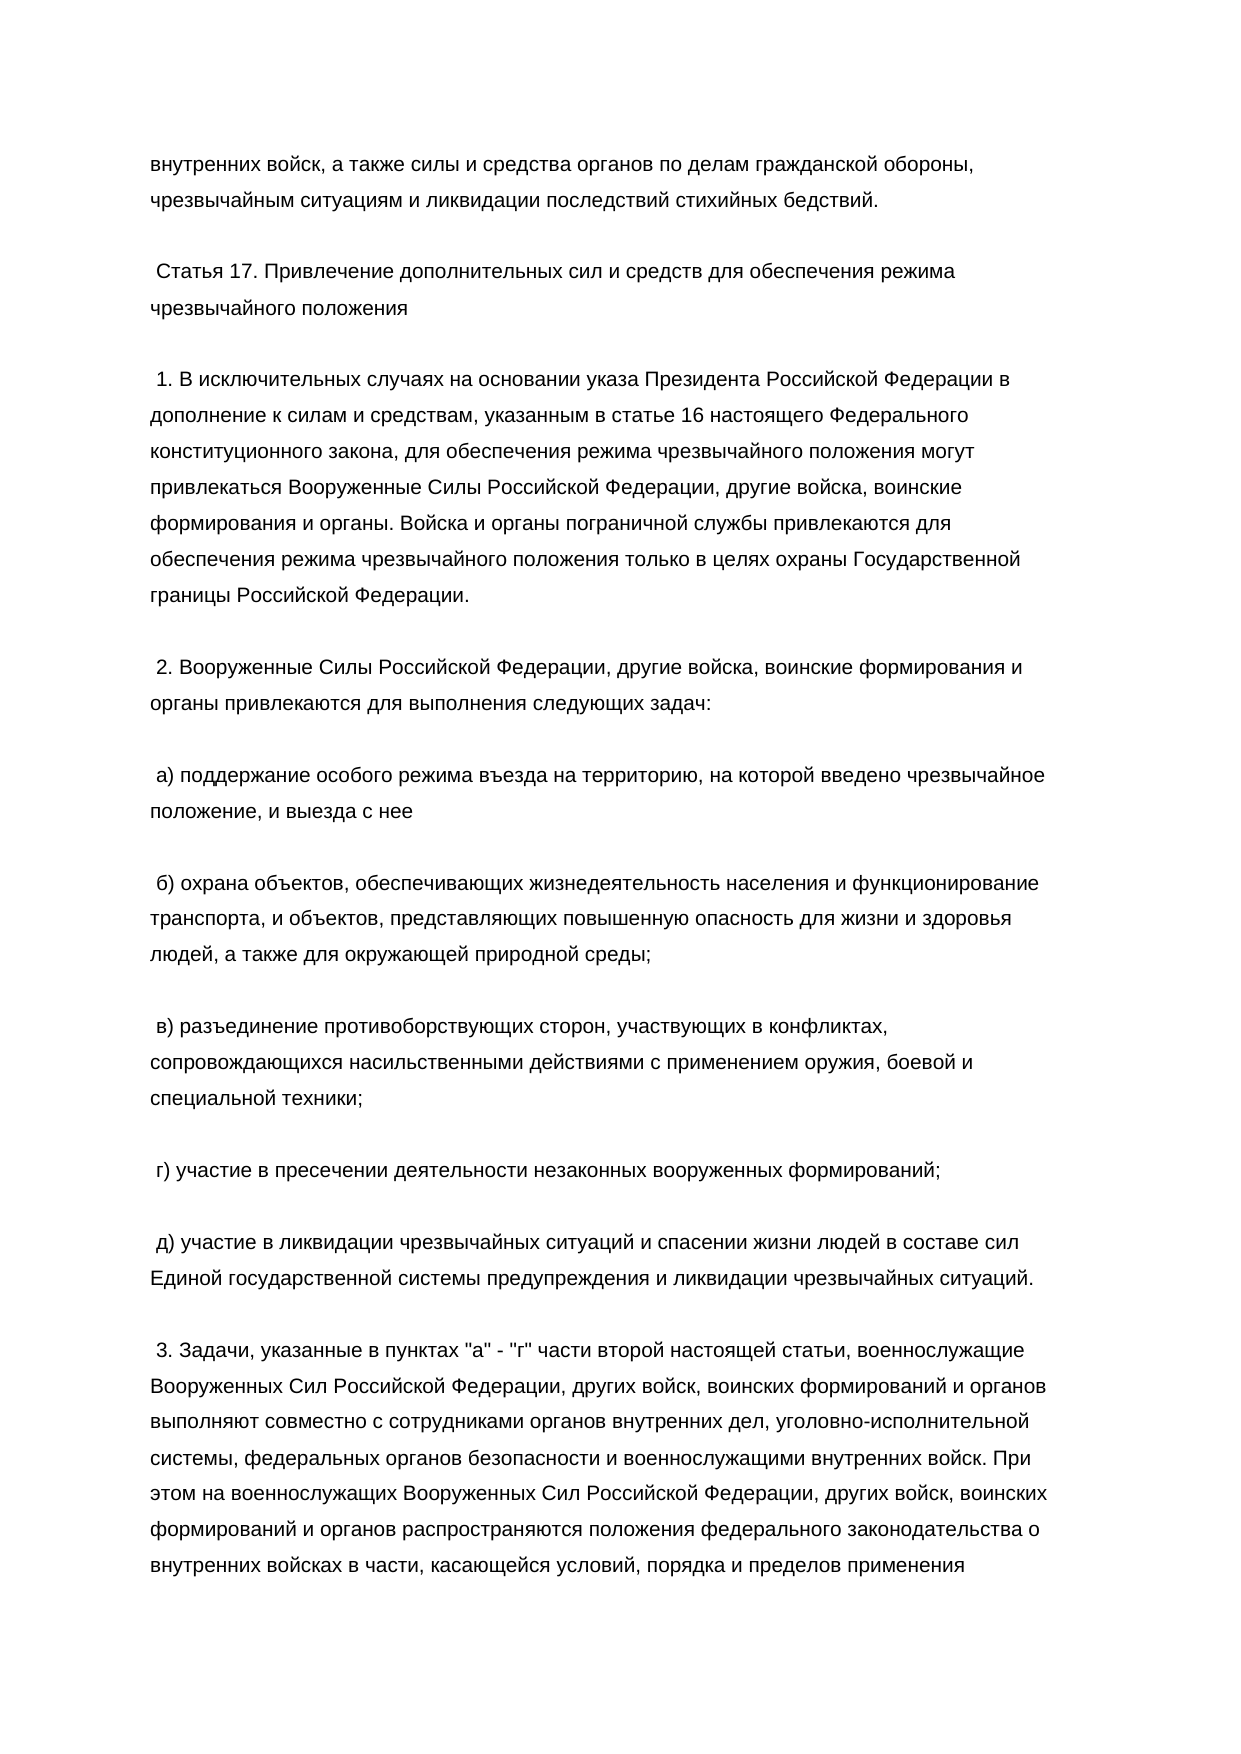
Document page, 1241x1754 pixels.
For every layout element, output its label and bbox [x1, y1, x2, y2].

table_cell [140, 150, 1078, 1577]
